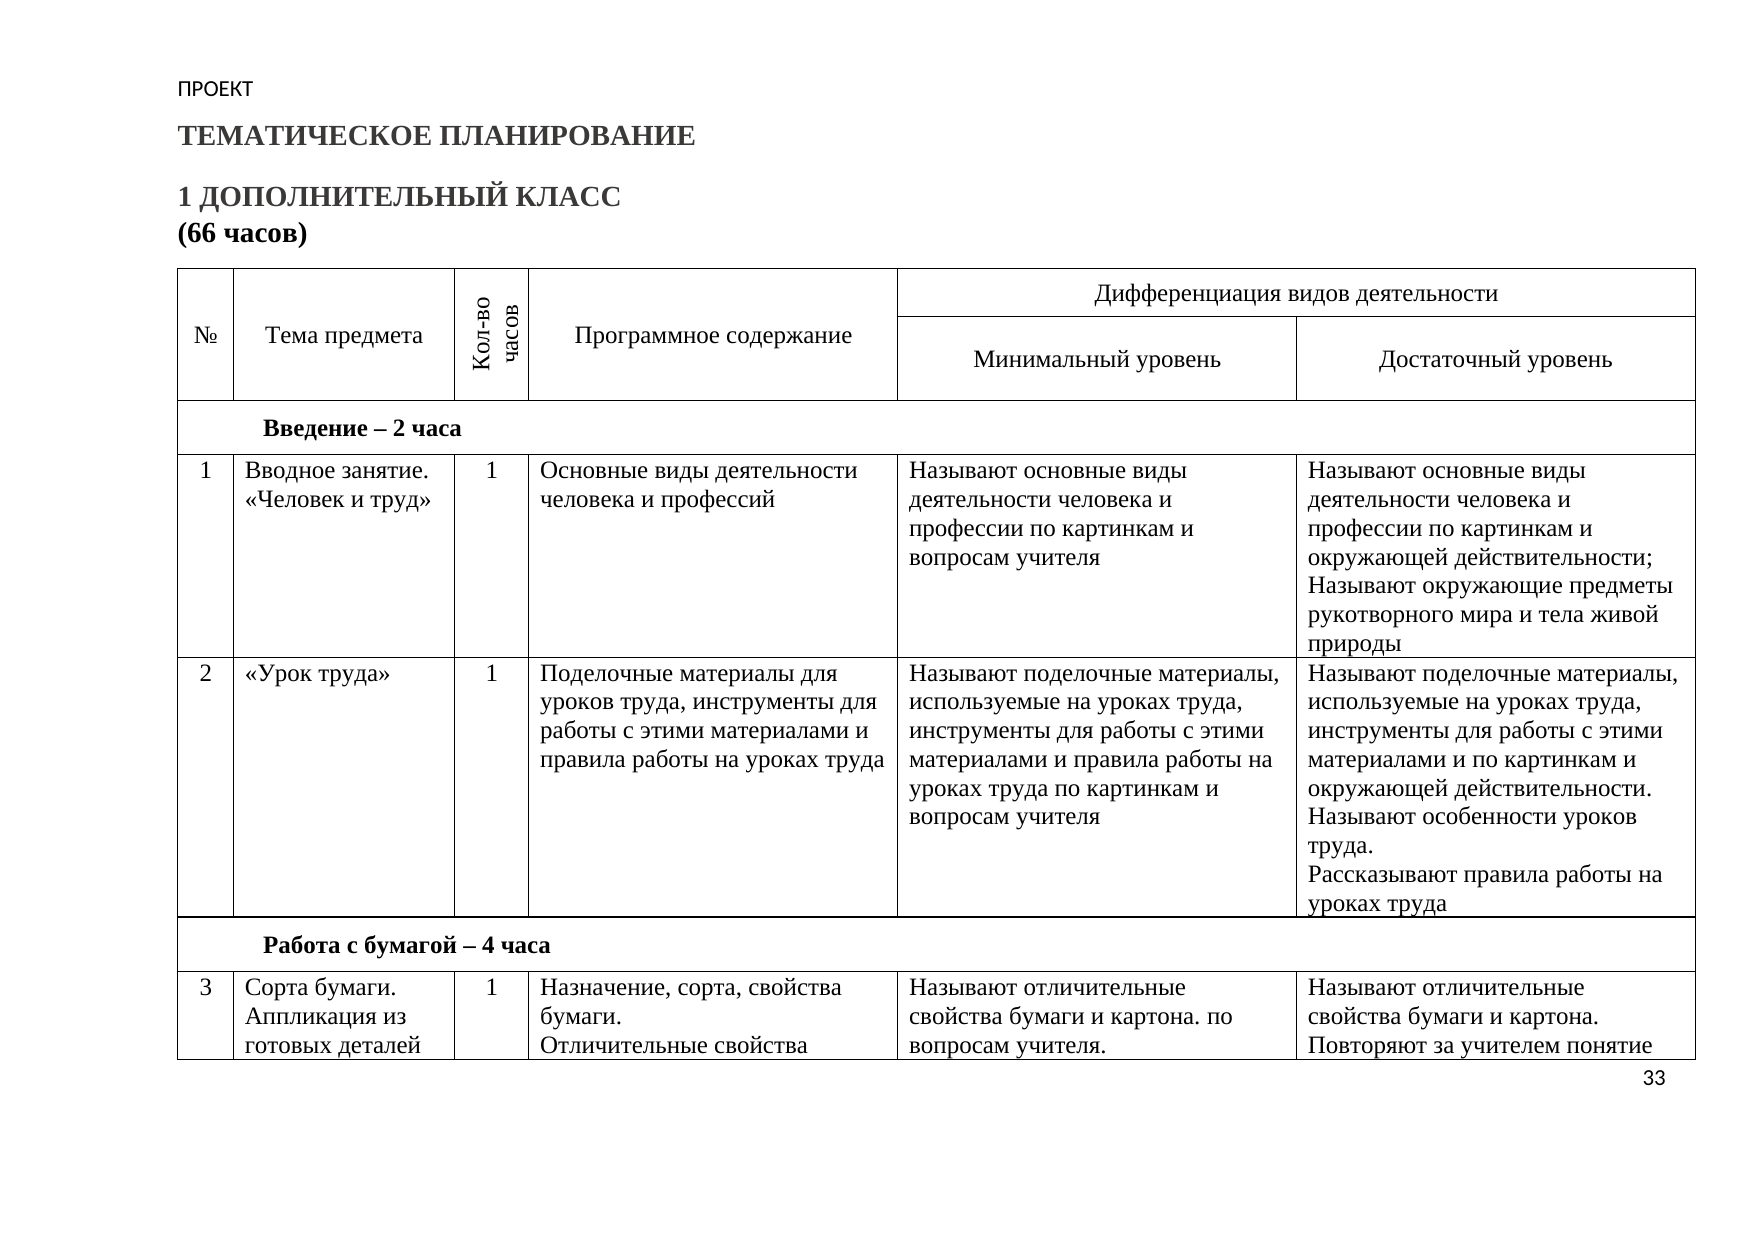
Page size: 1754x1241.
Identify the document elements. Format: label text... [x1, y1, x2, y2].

table_cell 1 [455, 455, 528, 657]
table_cell Вводное занятие. «Человек и труд» [234, 455, 454, 657]
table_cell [529, 972, 897, 1058]
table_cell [898, 972, 1296, 1058]
table_cell Введение – 2 часа [178, 401, 1695, 454]
table_header № [178, 269, 233, 399]
table_cell Работа с бумагой – 4 часа [178, 918, 1695, 971]
table_cell Называют основные виды деятельности человека и профессии по картинкам и окружающей действительности; Называют окружающие предметы рукотворного мира и тела живой природы [1297, 455, 1695, 657]
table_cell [234, 972, 454, 1058]
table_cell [1297, 972, 1695, 1058]
table_cell Основные виды деятельности человека и профессий [529, 455, 897, 657]
table_cell Называют основные виды деятельности человека и профессии по картинкам и вопросам учителя [898, 455, 1296, 657]
subtitle 1 ДОПОЛНИТЕЛЬНЫЙ КЛАСС [177, 179, 1665, 213]
table_cell Называют поделочные материалы, используемые на уроках труда, инструменты для работы с этими материалами и по картинкам и окружающей действительности. Называют особенности уроков труда. Рассказывают правила работы на уроках труда [1297, 658, 1695, 916]
table_cell 1 [178, 455, 233, 657]
table_header Программное содержание [529, 269, 897, 399]
table_cell 1 [455, 972, 528, 1058]
text (66 часов) [177, 215, 1665, 249]
table_cell 2 [178, 658, 233, 916]
table_cell Поделочные материалы для уроков труда, инструменты для работы с этими материалами и правила работы на уроках труда [529, 658, 897, 916]
table_cell 1 [455, 658, 528, 916]
subtitle ТЕМАТИЧЕСКОЕ ПЛАНИРОВАНИЕ [177, 118, 1665, 152]
table_cell «Урок труда» [234, 658, 454, 916]
table_cell Называют поделочные материалы, используемые на уроках труда, инструменты для работы с этими материалами и правила работы на уроках труда по картинкам и вопросам учителя [898, 658, 1296, 916]
table_cell 3 [178, 972, 233, 1058]
table_header Дифференциация видов деятельности [898, 269, 1695, 316]
table_cell Достаточный уровень [1297, 317, 1695, 399]
table_cell Минимальный уровень [898, 317, 1296, 399]
table_header Тема предмета [234, 269, 454, 399]
table_header Кол-во часов [455, 269, 528, 399]
